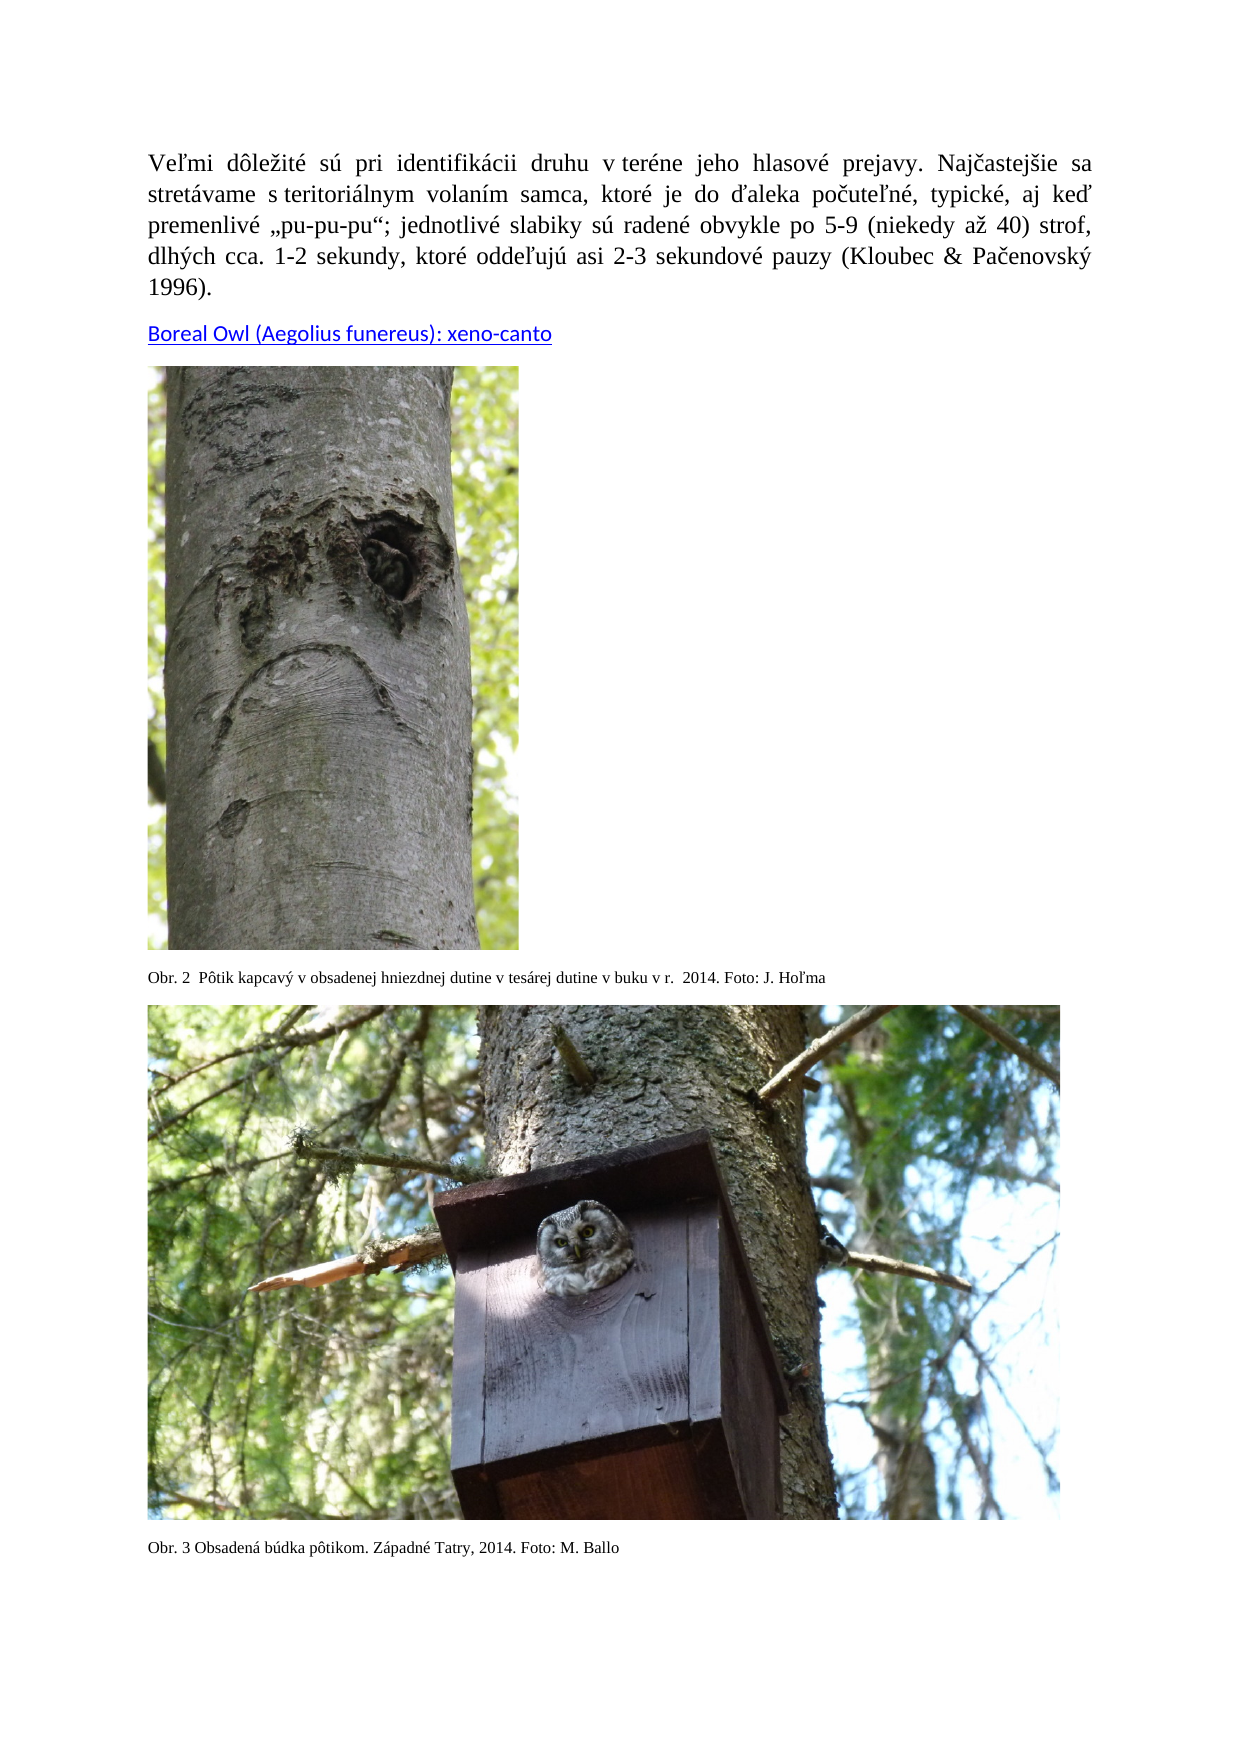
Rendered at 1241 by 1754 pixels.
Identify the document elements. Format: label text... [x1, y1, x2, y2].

text Veľmi dôležité sú pri identifikácii druhu v teréne jeho hlasové prejavy. Najčastejšie sa stretávame s teritoriálnym volaním samca, ktoré je do ďaleka počuteľné, typické, aj keď premenlivé „pu-pu-pu“; jednotlivé slabiky sú radené obvykle po 5-9 (niekedy až 40) strof, dlhých cca. 1-2 sekundy, ktoré oddeľujú asi 2-3 sekundové pauzy (Kloubec & Pačenovský 1996). [148, 148, 1093, 301]
text Obr. 3 Obsadená búdka pôtikom. Západné Tatry, 2014. Foto: M. Ballo [148, 1538, 1093, 1557]
picture [147, 1005, 1060, 1520]
text Boreal Owl (Aegolius funereus): xeno-canto [148, 319, 1093, 347]
picture [147, 366, 519, 950]
text Obr. 2 Pôtik kapcavý v obsadenej hniezdnej dutine v tesárej dutine v buku v r. 2014. Foto: J. Hoľma [148, 968, 1093, 987]
